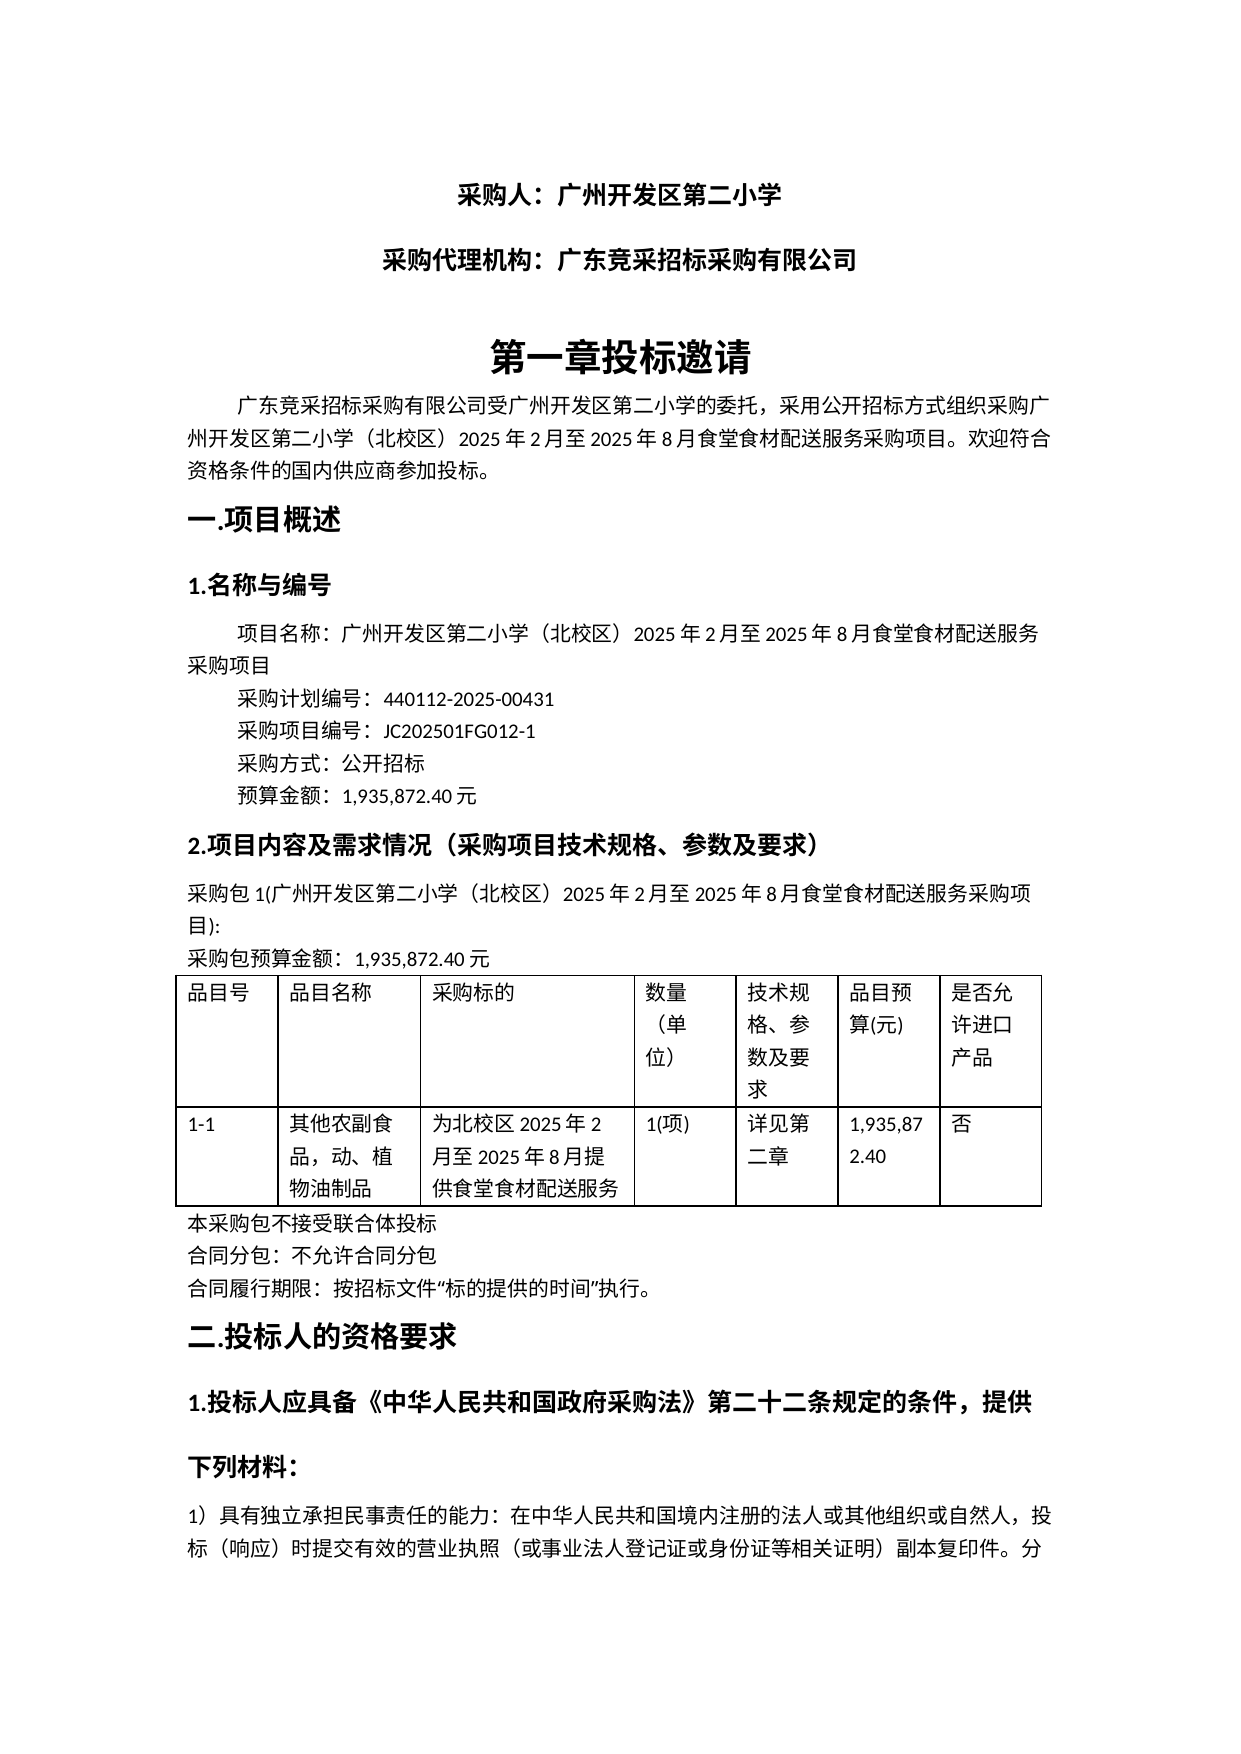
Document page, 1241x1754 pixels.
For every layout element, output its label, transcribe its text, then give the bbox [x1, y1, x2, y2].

text 采购代理机构：广东竞采招标采购有限公司 [187, 227, 1053, 292]
table_cell 详见第二章 [737, 1108, 837, 1205]
text 采购包预算金额：1,935,872.40元 [187, 942, 1053, 974]
text 1.投标人应具备《中华人民共和国政府采购法》第二十二条规定的条件，提供下列材料： [187, 1369, 1053, 1499]
text 合同履行期限：按招标文件“标的提供的时间”执行。 [187, 1272, 1053, 1304]
table_cell 1,935,872.40 [839, 1108, 939, 1205]
text 一.项目概述 [187, 487, 1053, 552]
table_header 品目号 [177, 976, 277, 1106]
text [187, 1499, 1053, 1564]
table_header 数量（单位） [635, 976, 735, 1106]
text 采购项目编号：JC202501FG012-1 [187, 714, 1053, 747]
text 采购包1(广州开发区第二小学（北校区）2025年2月至2025年8月食堂食材配送服务采购项目): [187, 877, 1053, 942]
text 1.名称与编号 [187, 552, 1053, 617]
text 广东竞采招标采购有限公司受广州开发区第二小学的委托，采用公开招标方式组织采购广州开发区第二小学（北校区）2025年2月至2025年8月食堂食材配送服务采购项目。欢迎符合资格条件的国内供应商参加投标。 [187, 389, 1053, 487]
table_header 采购标的 [421, 976, 634, 1106]
text 采购计划编号：440112-2025-00431 [187, 682, 1053, 714]
text 采购方式：公开招标 [187, 747, 1053, 779]
text 本采购包不接受联合体投标 [187, 1207, 1053, 1239]
table_cell 其他农副食品，动、植物油制品 [279, 1108, 420, 1205]
text 项目名称：广州开发区第二小学（北校区）2025年2月至2025年8月食堂食材配送服务采购项目 [187, 617, 1053, 682]
text 合同分包：不允许合同分包 [187, 1239, 1053, 1272]
table_header 品目名称 [279, 976, 420, 1106]
text 预算金额：1,935,872.40元 [187, 779, 1053, 812]
table_cell 1-1 [177, 1108, 277, 1205]
table_header 品目预算(元) [839, 976, 939, 1106]
table_cell 为北校区2025年2月至2025年8月提供食堂食材配送服务 [421, 1108, 634, 1205]
text 二.投标人的资格要求 [187, 1304, 1053, 1369]
table_header 技术规格、参数及要求 [737, 976, 837, 1106]
table_header 是否允许进口产品 [941, 976, 1041, 1106]
text 第一章投标邀请 [187, 324, 1053, 389]
text 2.项目内容及需求情况（采购项目技术规格、参数及要求） [187, 812, 1053, 877]
table_cell 1(项) [635, 1108, 735, 1205]
table_cell 否 [941, 1108, 1041, 1205]
text 采购人：广州开发区第二小学 [187, 162, 1053, 227]
